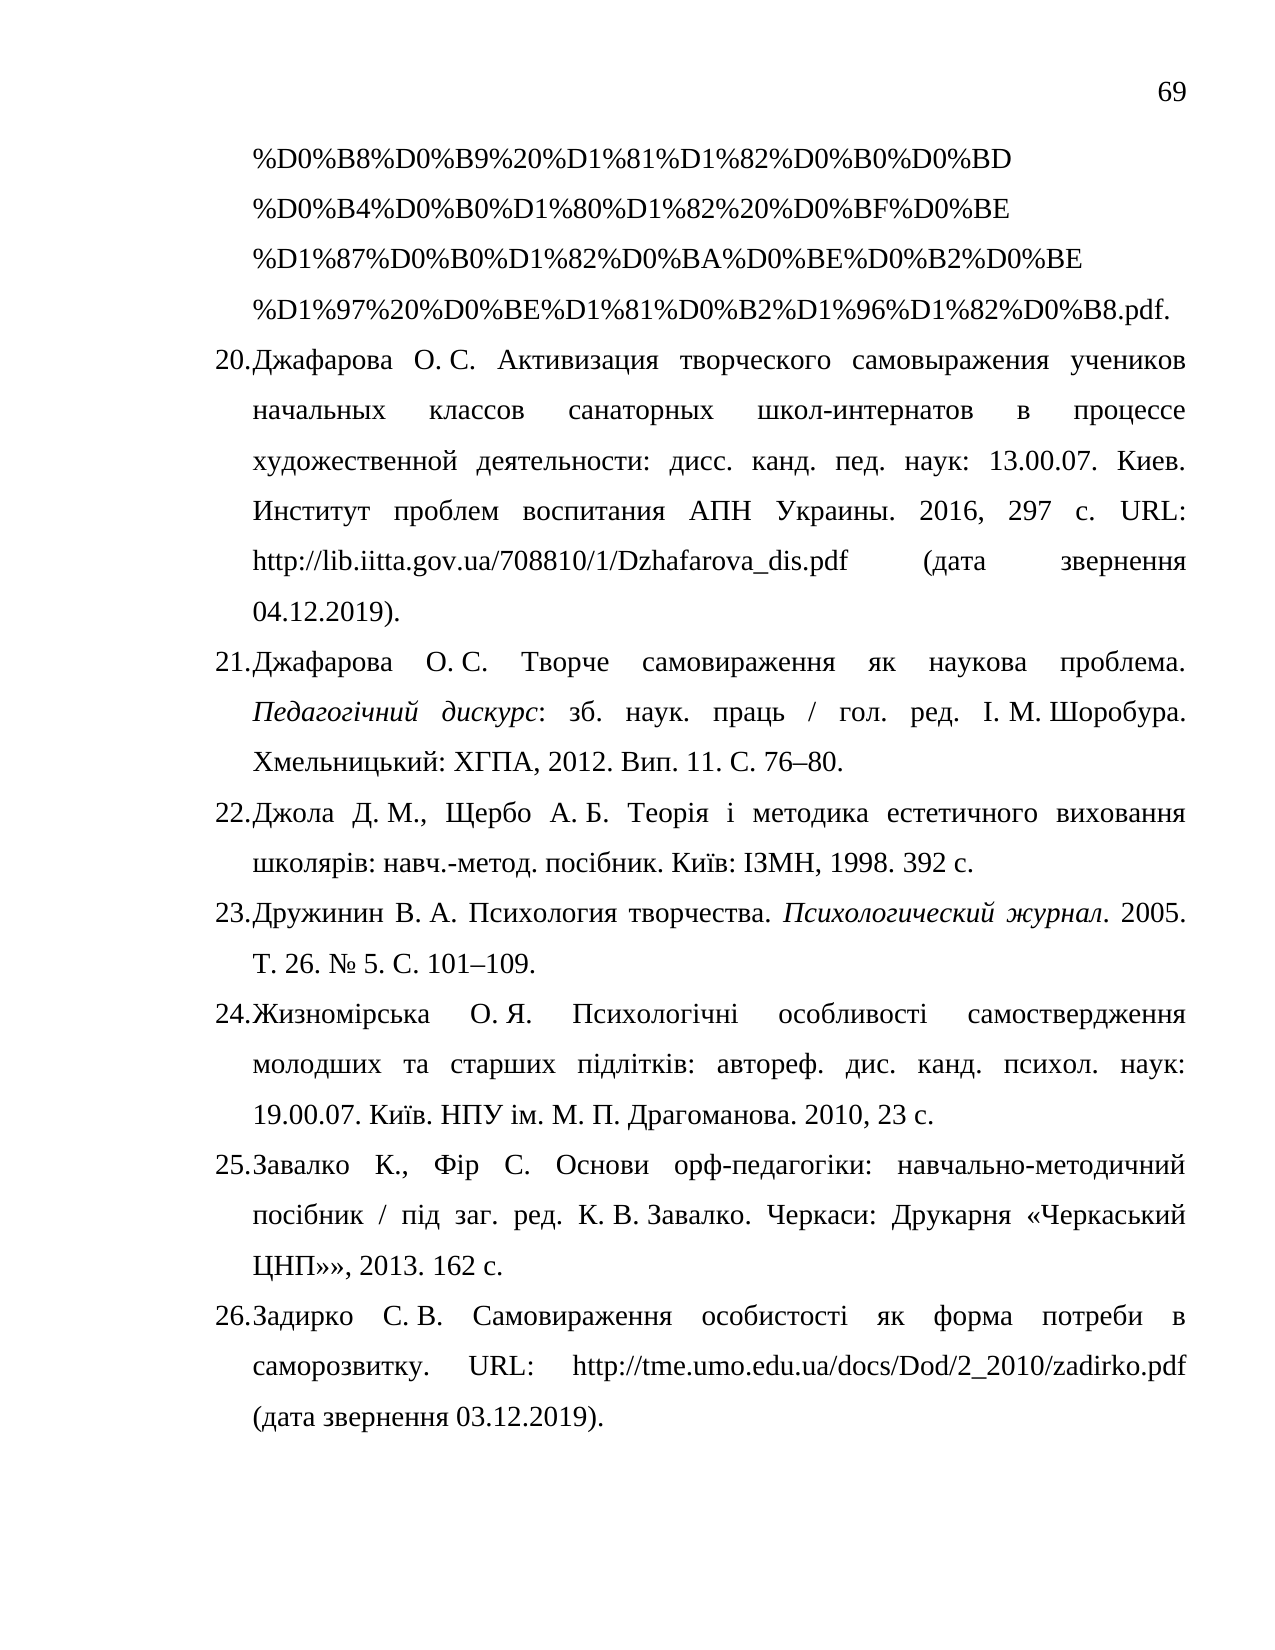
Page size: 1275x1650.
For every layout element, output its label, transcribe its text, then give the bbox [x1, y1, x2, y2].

list Жизномірська О. Я. Психологічні особливості самоствердження молодших та старших підлітків: автореф. дис. канд. психол. наук: 19.00.07. Київ. НПУ ім. М. П. Драгоманова. 2010, 23 с. [215, 996, 1186, 1130]
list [215, 141, 1186, 325]
list Джола Д. М., Щербо А. Б. Теорія і методика естетичного виховання школярів: навч.-метод. посібник. Київ: ІЗМН, 1998. 392 с. [215, 795, 1186, 879]
list Завалко К., Фір С. Основи орф-педагогіки: навчально-методичний посібник / під заг. ред. К. В. Завалко. Черкаси: Друкарня «Черкаський ЦНП»», 2013. 162 с. [215, 1147, 1186, 1281]
list Дружинин В. А. Психология творчества. Психологический журнал. 2005. Т. 26. № 5. С. 101–109. [215, 896, 1186, 979]
list Джафарова О. С. Творче самовираження як наукова проблема. Педагогічний дискурс: зб. наук. праць / гол. ред. І. М. Шоробура. Хмельницький: ХГПА, 2012. Вип. 11. С. 76–80. [215, 644, 1186, 778]
list Джафарова О. С. Активизация творческого самовыражения учеников начальных классов санаторных школ-интернатов в процессе художественной деятельности: дисс. канд. пед. наук: 13.00.07. Киев. Институт проблем воспитания АПН Украины. 2016, 297 с. URL: http://lib.iitta.gov.ua/708810/1/Dzhafarova_dis.pdf (дата звернення 04.12.2019). [215, 342, 1186, 627]
list Задирко С. В. Самовираження особистості як форма потреби в саморозвитку. URL: http://tme.umo.edu.ua/docs/Dod/2_2010/zadirko.pdf (дата звернення 03.12.2019). [215, 1298, 1186, 1432]
